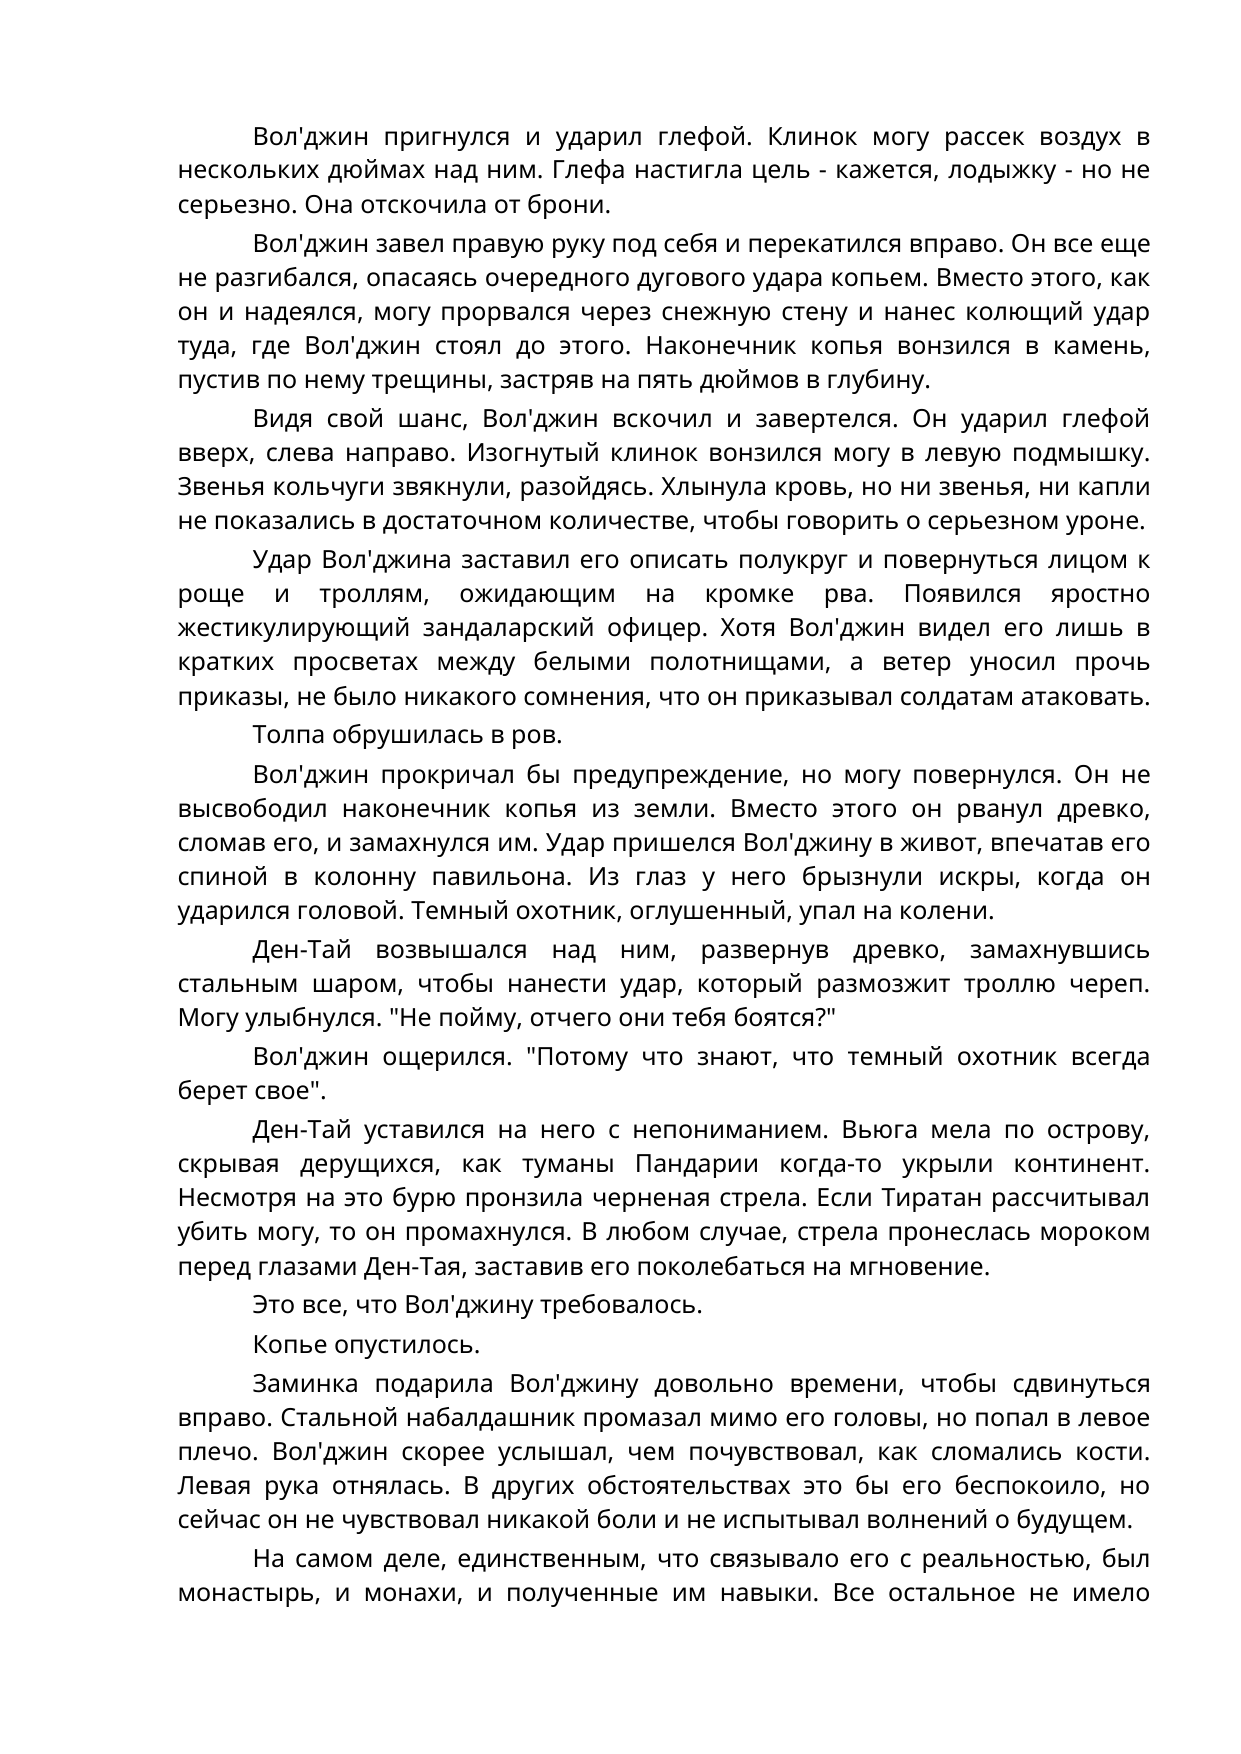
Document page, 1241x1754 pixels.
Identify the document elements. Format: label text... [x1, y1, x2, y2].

text Вол'джин пригнулся и ударил глефой. Клинок могу рассек воздух в нескольких дюймах над ним. Глефа настигла цель - кажется, лодыжку - но не серьезно. Она отскочила от брони. [177, 118, 1152, 220]
text Вол'джин ощерился. "Потому что знают, что темный охотник всегда берет свое". [177, 1039, 1152, 1107]
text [177, 1541, 1152, 1609]
text Вол'джин завел правую руку под себя и перекатился вправо. Он все еще не разгибался, опасаясь очередного дугового удара копьем. Вместо этого, как он и надеялся, могу прорвался через снежную стену и нанес колющий удар туда, где Вол'джин стоял до этого. Наконечник копья вонзился в камень, пустив по нему трещины, застряв на пять дюймов в глубину. [177, 225, 1152, 396]
text Ден-Тай уставился на него с непониманием. Вьюга мела по острову, скрывая дерущихся, как туманы Пандарии когда-то укрыли континент. Несмотря на это бурю пронзила черненая стрела. Если Тиратан рассчитывал убить могу, то он промахнулся. В любом случае, стрела пронеслась мороком перед глазами Ден-Тая, заставив его поколебаться на мгновение. [177, 1112, 1152, 1282]
text Это все, что Вол'джину требовалось. [177, 1287, 1152, 1321]
text Вол'джин прокричал бы предупреждение, но могу повернулся. Он не высвободил наконечник копья из земли. Вместо этого он рванул древко, сломав его, и замахнулся им. Удар пришелся Вол'джину в живот, впечатав его спиной в колонну павильона. Из глаз у него брызнули искры, когда он ударился головой. Темный охотник, оглушенный, упал на колени. [177, 756, 1152, 927]
text Копье опустилось. [177, 1326, 1152, 1360]
text Ден-Тай возвышался над ним, развернув древко, замахнувшись стальным шаром, чтобы нанести удар, который размозжит троллю череп. Могу улыбнулся. "Не пойму, отчего они тебя боятся?" [177, 932, 1152, 1034]
text Толпа обрушилась в ров. [177, 717, 1152, 751]
text Видя свой шанс, Вол'джин вскочил и завертелся. Он ударил глефой вверх, слева направо. Изогнутый клинок вонзился могу в левую подмышку. Звенья кольчуги звякнули, разойдясь. Хлынула кровь, но ни звенья, ни капли не показались в достаточном количестве, чтобы говорить о серьезном уроне. [177, 401, 1152, 537]
text Удар Вол'джина заставил его описать полукруг и повернуться лицом к роще и троллям, ожидающим на кромке рва. Появился яростно жестикулирующий зандаларский офицер. Хотя Вол'джин видел его лишь в кратких просветах между белыми полотнищами, а ветер уносил прочь приказы, не было никакого сомнения, что он приказывал солдатам атаковать. [177, 542, 1152, 712]
text Заминка подарила Вол'джину довольно времени, чтобы сдвинуться вправо. Стальной набалдашник промазал мимо его головы, но попал в левое плечо. Вол'джин скорее услышал, чем почувствовал, как сломались кости. Левая рука отнялась. В других обстоятельствах это бы его беспокоило, но сейчас он не чувствовал никакой боли и не испытывал волнений о будущем. [177, 1365, 1152, 1536]
